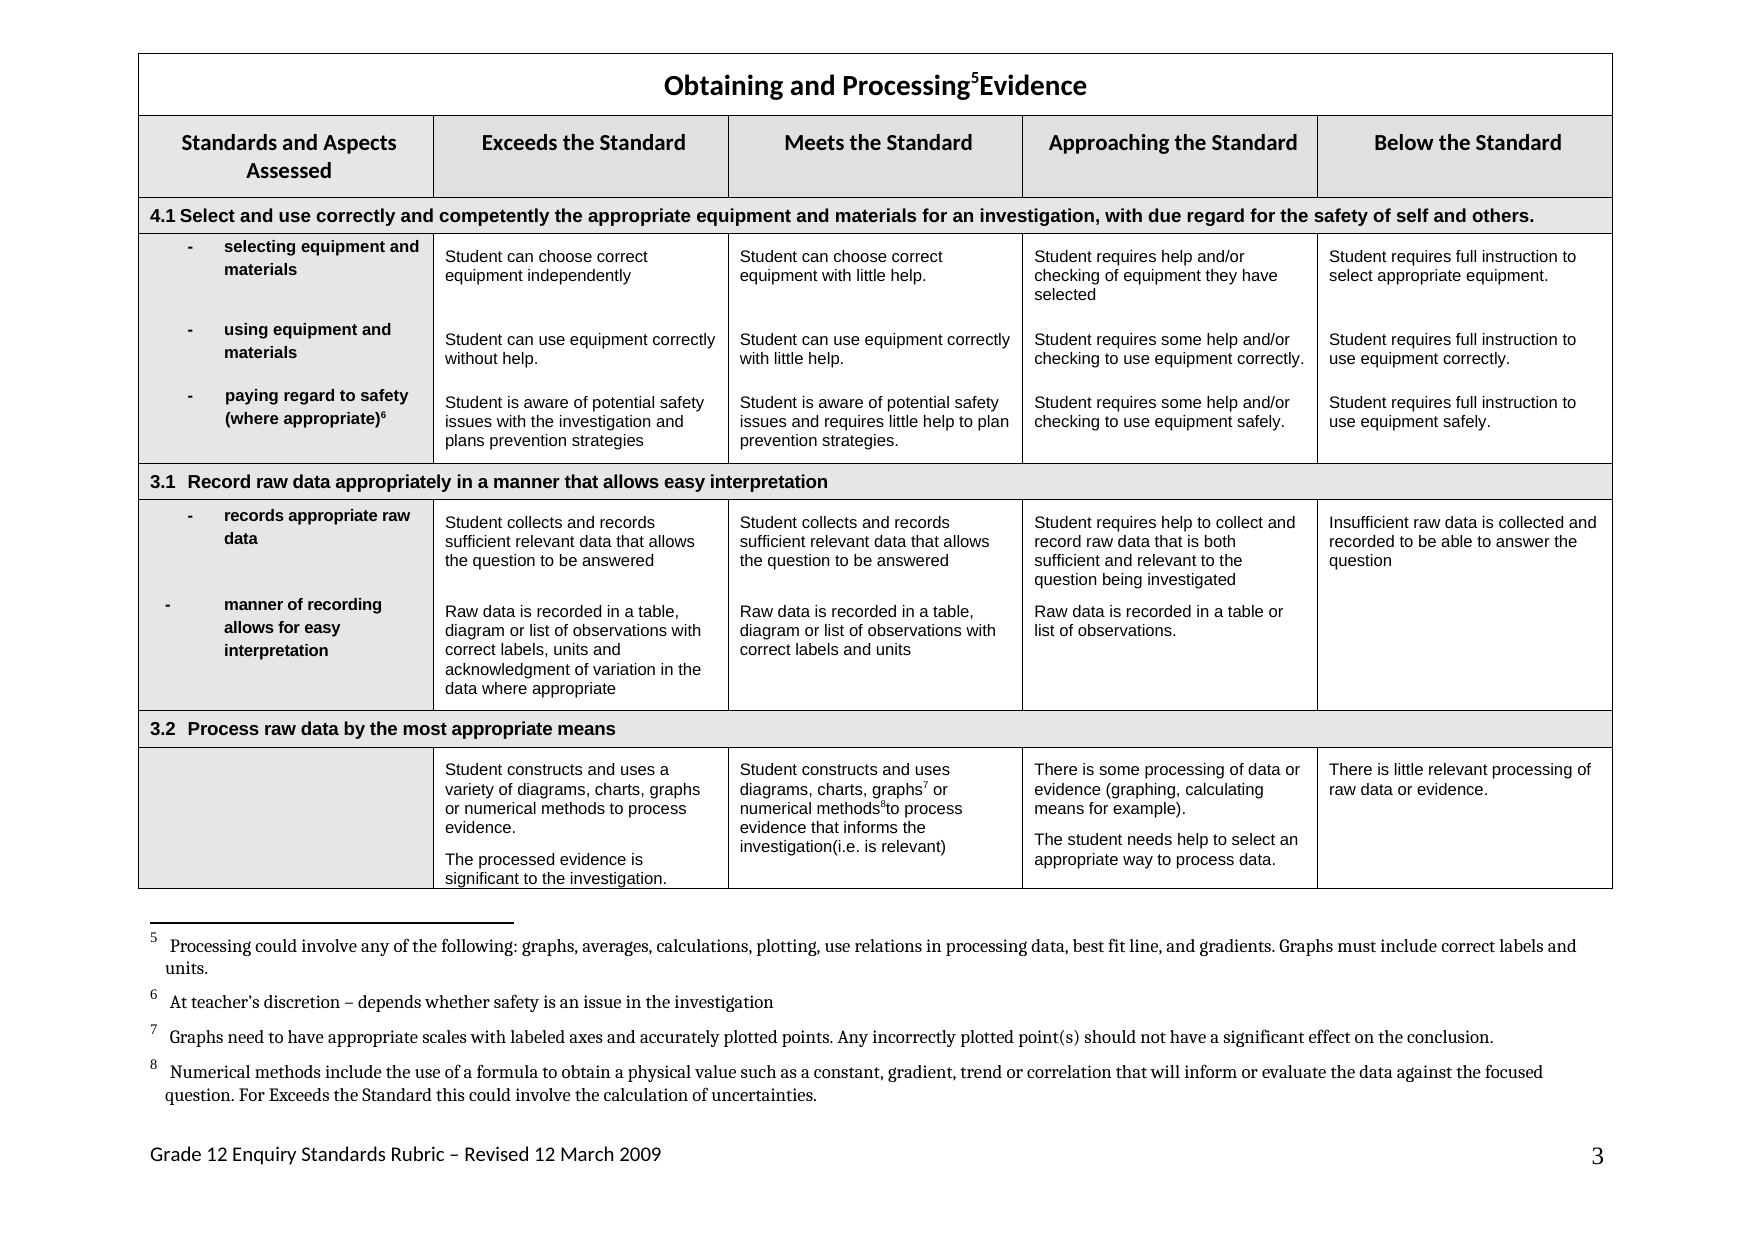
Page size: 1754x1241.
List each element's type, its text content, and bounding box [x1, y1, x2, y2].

table_cell Student is aware of potential safety issues and requires little help to plan prevention strategies. [729, 380, 1022, 463]
table_cell Insufficient raw data is collected and recorded to be able to answer the question [1318, 500, 1612, 589]
table_cell Raw data is recorded in a table, diagram or list of observations with correct labels and units [729, 589, 1022, 710]
table_cell 3.2 Process raw data by the most appropriate means [139, 711, 1612, 747]
table_cell 4.1 Select and use correctly and competently the appropriate equipment and materials for an investigation, with due regard for the safety of self and others. [139, 198, 1612, 233]
table_cell Student requires full instruction to select appropriate equipment. [1318, 234, 1612, 317]
table_cell Record raw data appropriately in a manner that allows easy interpretation [139, 464, 1612, 499]
table_cell [139, 748, 433, 888]
table_cell Raw data is recorded in a table or list of observations. [1023, 589, 1317, 710]
table_cell Student collects and records sufficient relevant data that allows the question to be answered [434, 500, 728, 589]
table_cell - records appropriate raw data [139, 500, 433, 589]
table_cell Student requires help and/or checking of equipment they have selected [1023, 234, 1317, 317]
table_cell Student requires help to collect and record raw data that is both sufficient and relevant to the question being investigated [1023, 500, 1317, 589]
table_cell Student is aware of potential safety issues with the investigation and plans prevention strategies [434, 380, 728, 463]
table_cell Student requires full instruction to use equipment correctly. [1318, 317, 1612, 380]
table_cell [1318, 589, 1612, 710]
table_cell Student requires some help and/or checking to use equipment safely. [1023, 380, 1317, 463]
table_cell There is some processing of data or evidence (graphing, calculating means for example). The student needs help to select an appropriate way to process data. [1023, 748, 1317, 888]
table_cell Student can choose correct equipment independently [434, 234, 728, 317]
table_cell Raw data is recorded in a table, diagram or list of observations with correct labels, units and acknowledgment of variation in the data where appropriate [434, 589, 728, 710]
table_cell Standards and Aspects Assessed [139, 116, 433, 197]
table_header Obtaining and ProcessingEvidence [139, 54, 1612, 115]
table_cell Student constructs and uses a variety of diagrams, charts, graphs or numerical methods to process evidence. The processed evidence is significant to the investigation. [434, 748, 728, 888]
table_cell Approaching the Standard [1023, 116, 1317, 197]
table_cell - using equipment and materials [139, 317, 433, 380]
table_cell There is little relevant processing of raw data or evidence. [1318, 748, 1612, 888]
table_cell - selecting equipment and materials [139, 234, 433, 317]
table_cell - manner of recording allows for easy interpretation [139, 589, 433, 710]
table_cell Student requires some help and/or checking to use equipment correctly. [1023, 317, 1317, 380]
table_cell Student can use equipment correctly with little help. [729, 317, 1022, 380]
table_cell Exceeds the Standard [434, 116, 728, 197]
table_cell Student can use equipment correctly without help. [434, 317, 728, 380]
table_cell Student requires full instruction to use equipment safely. [1318, 380, 1612, 463]
table_cell paying regard to safety (where appropriate) [139, 380, 433, 463]
table_cell Student collects and records sufficient relevant data that allows the question to be answered [729, 500, 1022, 589]
table_cell Student constructs and uses diagrams, charts, graphs or numerical methodsto process evidence that informs the investigation(i.e. is relevant) [729, 748, 1022, 888]
table_cell Below the Standard [1318, 116, 1612, 197]
table_cell Meets the Standard [729, 116, 1022, 197]
table_cell Student can choose correct equipment with little help. [729, 234, 1022, 317]
